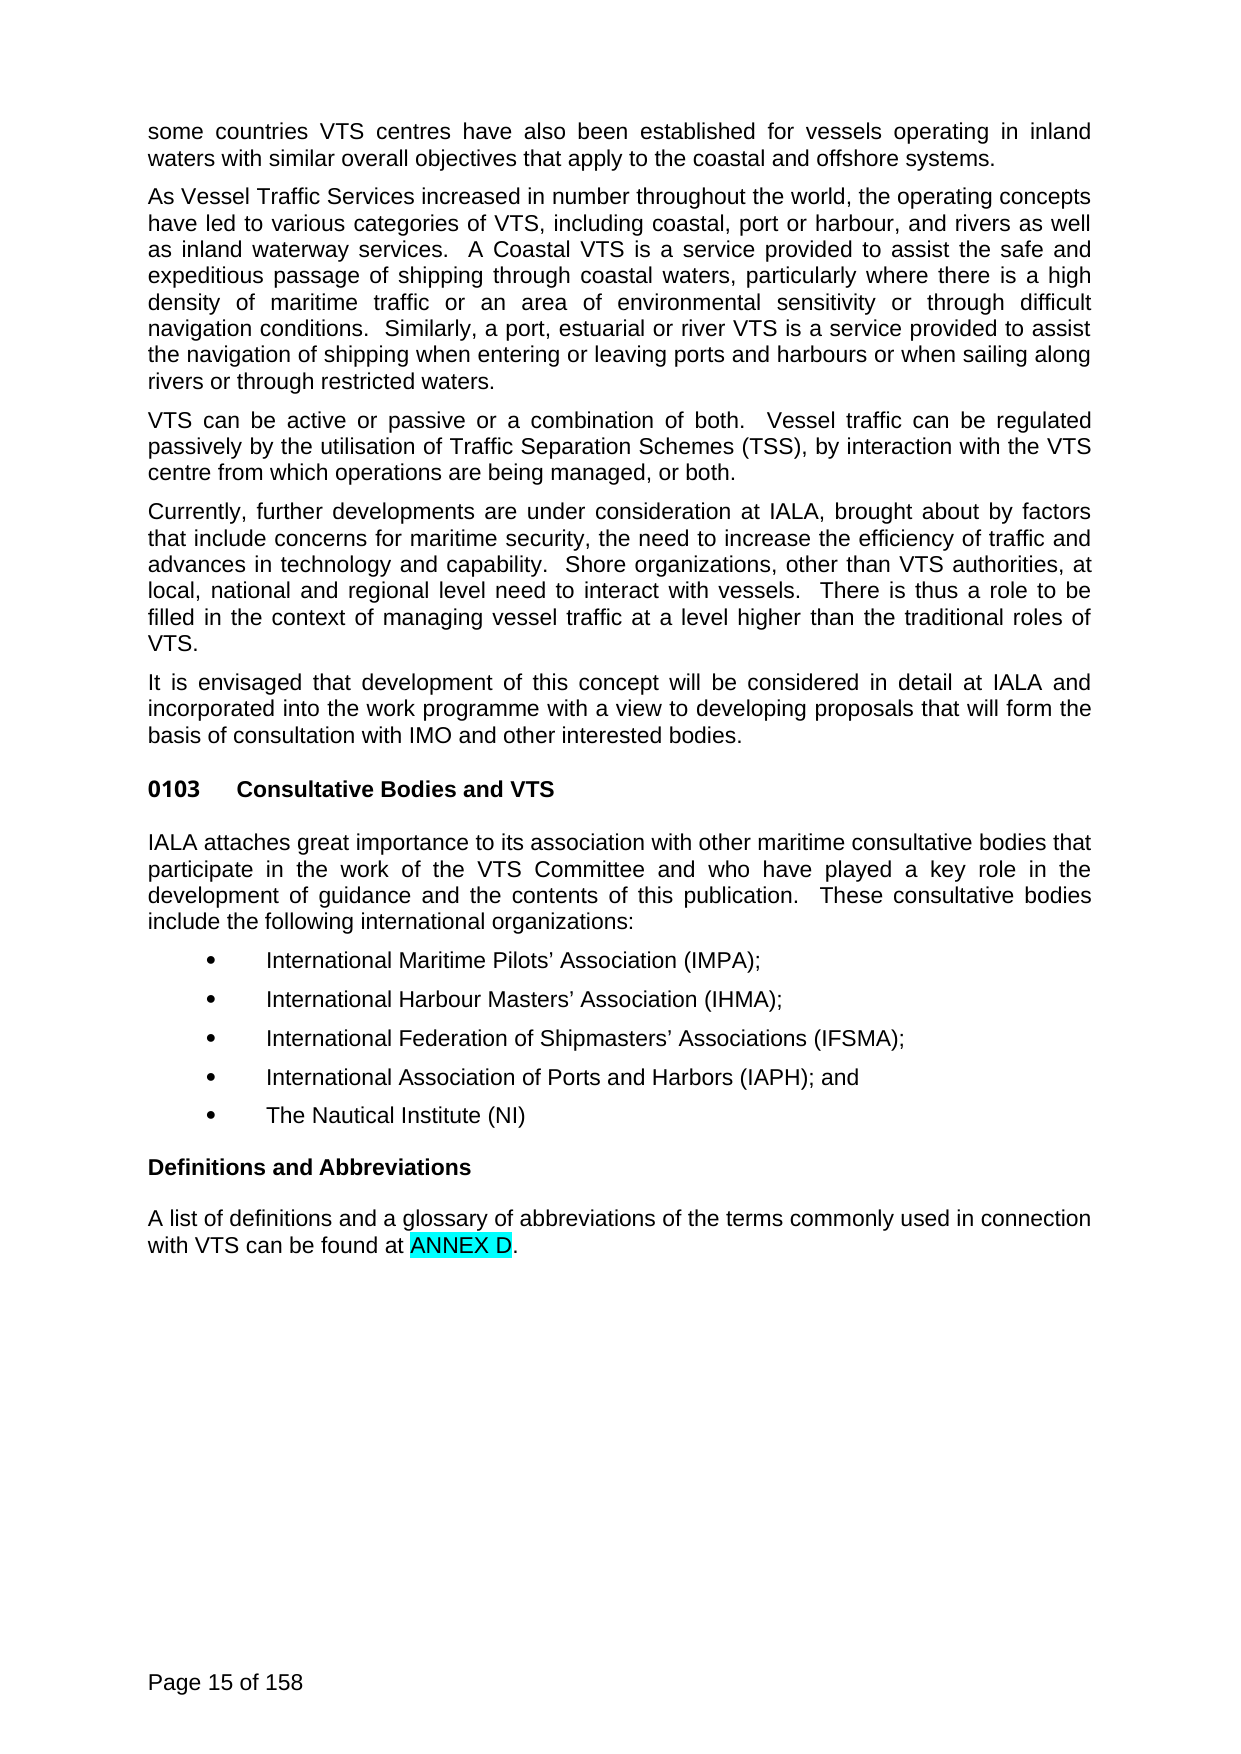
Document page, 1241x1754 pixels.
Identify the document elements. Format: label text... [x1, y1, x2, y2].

text International Federation of Shipmasters’ Associations (IFSMA); [207, 1025, 1092, 1051]
text Currently, further developments are under consideration at IALA, brought about by factors that include concerns for maritime security, the need to increase the efficiency of traffic and advances in technology and capability. Shore organizations, other than VTS authorities, at local, national and regional level need to interact with vessels. There is thus a role to be filled in the context of managing vessel traffic at a level higher than the traditional roles of VTS. [148, 498, 1092, 656]
subtitle Consultative Bodies and VTS [148, 773, 1092, 804]
text International Association of Ports and Harbors (IAPH); and [207, 1064, 1092, 1090]
text A list of definitions and a glossary of abbreviations of the terms commonly used in connection with VTS can be found at ANNEX E. [148, 1205, 1092, 1258]
text As Vessel Traffic Services increased in number throughout the world, the operating concepts have led to various categories of VTS, including coastal, port or harbour, and rivers as well as inland waterway services. A Coastal VTS is a service provided to assist the safe and expeditious passage of shipping through coastal waters, particularly where there is a high density of maritime traffic or an area of environmental sensitivity or through difficult navigation conditions. Similarly, a port, estuarial or river VTS is a service provided to assist the navigation of shipping when entering or leaving ports and harbours or when sailing along rivers or through restricted waters. [148, 183, 1092, 394]
text International Harbour Masters’ Association (IHMA); [207, 986, 1092, 1012]
text IALA attaches great importance to its association with other maritime consultative bodies that participate in the work of the VTS Committee and who have played a key role in the development of guidance and the contents of this publication. These consultative bodies include the following international organizations: [148, 829, 1092, 934]
subtitle Definitions and Abbreviations [148, 1154, 1092, 1180]
text It is envisaged that development of this concept will be considered in detail at IALA and incorporated into the work programme with a view to developing proposals that will form the basis of consultation with IMO and other interested bodies. [148, 669, 1092, 748]
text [148, 118, 1092, 171]
text The Nautical Institute (NI) [207, 1102, 1092, 1129]
text VTS can be active or passive or a combination of both. Vessel traffic can be regulated passively by the utilisation of Traffic Separation Schemes (TSS), by interaction with the VTS centre from which operations are being managed, or both. [148, 407, 1092, 486]
text International Maritime Pilots’ Association (IMPA); [207, 947, 1092, 973]
